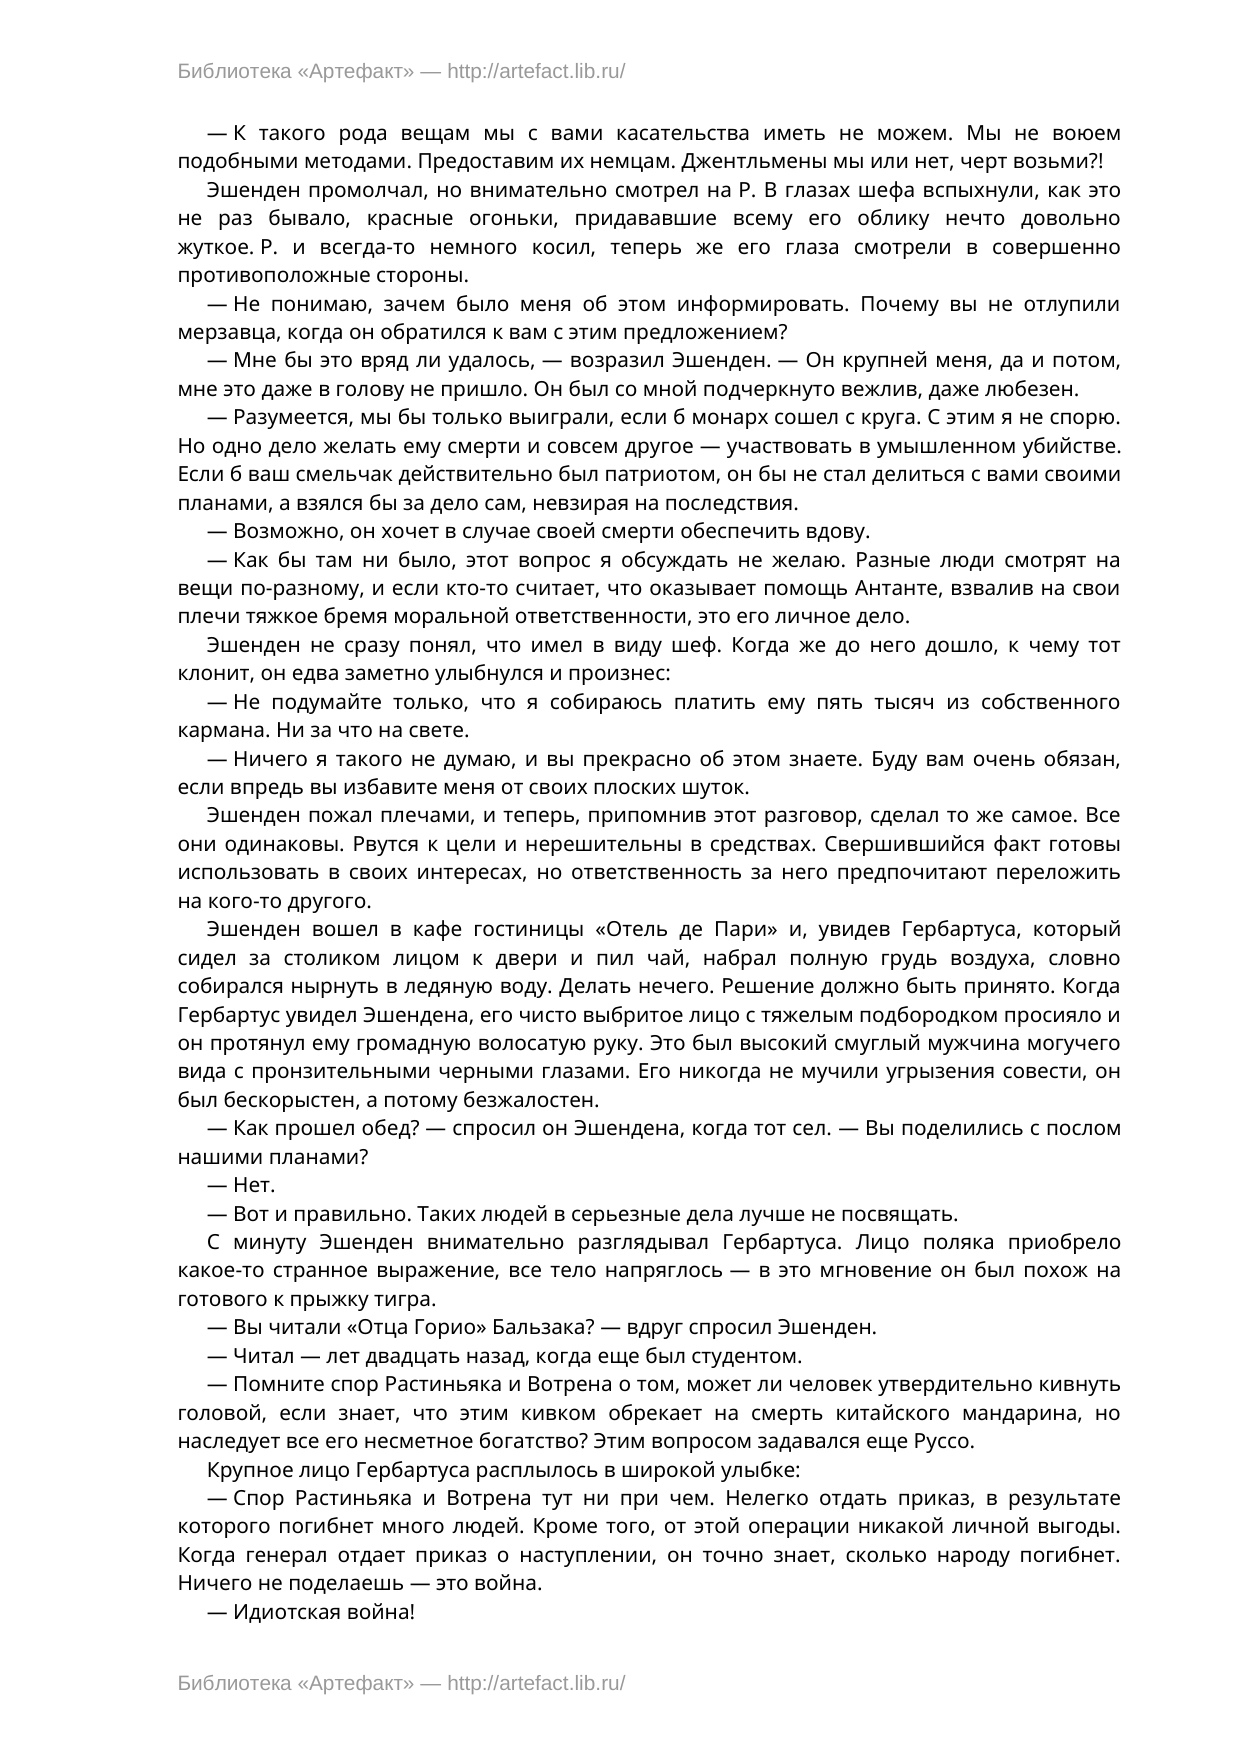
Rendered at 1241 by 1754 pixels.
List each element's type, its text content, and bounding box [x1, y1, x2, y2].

text — Читал — лет двадцать назад, когда еще был студентом. [177, 1341, 1122, 1369]
text Эшенден промолчал, но внимательно смотрел на Р. В глазах шефа вспыхнули, как это не раз бывало, красные огоньки, придававшие всему его облику нечто довольно жуткое. Р. и всегда-то немного косил, теперь же его глаза смотрели в совершенно противоположные стороны. [177, 175, 1122, 289]
text — Спор Растиньяка и Вотрена тут ни при чем. Нелегко отдать приказ, в результате которого погибнет много людей. Кроме того, от этой операции никакой личной выгоды. Когда генерал отдает приказ о наступлении, он точно знает, сколько народу погибнет. Ничего не поделаешь — это война. [177, 1483, 1122, 1597]
text — Ничего я такого не думаю, и вы прекрасно об этом знаете. Буду вам очень обязан, если впредь вы избавите меня от своих плоских шуток. [177, 744, 1122, 801]
text — Идиотская война! [177, 1597, 1122, 1625]
text Эшенден вошел в кафе гостиницы «Отель де Пари» и, увидев Гербартуса, который сидел за столиком лицом к двери и пил чай, набрал полную грудь воздуха, словно собирался нырнуть в ледяную воду. Делать нечего. Решение должно быть принято. Когда Гербартус увидел Эшендена, его чисто выбритое лицо с тяжелым подбородком просияло и он протянул ему громадную волосатую руку. Это был высокий смуглый мужчина могучего вида с пронзительными черными глазами. Его никогда не мучили угрызения совести, он был бескорыстен, а потому безжалостен. [177, 914, 1122, 1113]
text — Как бы там ни было, этот вопрос я обсуждать не желаю. Разные люди смотрят на вещи по-разному, и если кто-то считает, что оказывает помощь Антанте, взвалив на свои плечи тяжкое бремя моральной ответственности, это его личное дело. [177, 545, 1122, 630]
text — К такого рода вещам мы с вами касательства иметь не можем. Мы не воюем подобными методами. Предоставим их немцам. Джентльмены мы или нет, черт возьми?! [177, 118, 1122, 175]
text С минуту Эшенден внимательно разглядывал Гербартуса. Лицо поляка приобрело какое-то странное выражение, все тело напряглось — в это мгновение он был похож на готового к прыжку тигра. [177, 1227, 1122, 1312]
text — Нет. [177, 1170, 1122, 1199]
text — Не подумайте только, что я собираюсь платить ему пять тысяч из собственного кармана. Ни за что на свете. [177, 687, 1122, 744]
text Крупное лицо Гербартуса расплылось в широкой улыбке: [177, 1455, 1122, 1483]
text — Вот и правильно. Таких людей в серьезные дела лучше не посвящать. [177, 1199, 1122, 1227]
text — Не понимаю, зачем было меня об этом информировать. Почему вы не отлупили мерзавца, когда он обратился к вам с этим предложением? [177, 289, 1122, 346]
text — Разумеется, мы бы только выиграли, если б монарх сошел с круга. С этим я не спорю. Но одно дело желать ему смерти и совсем другое — участвовать в умышленном убийстве. Если б ваш смельчак действительно был патриотом, он бы не стал делиться с вами своими планами, а взялся бы за дело сам, невзирая на последствия. [177, 402, 1122, 516]
text — Помните спор Растиньяка и Вотрена о том, может ли человек утвердительно кивнуть головой, если знает, что этим кивком обрекает на смерть китайского мандарина, но наследует все его несметное богатство? Этим вопросом задавался еще Руссо. [177, 1369, 1122, 1455]
text — Как прошел обед? — спросил он Эшендена, когда тот сел. — Вы поделились с послом нашими планами? [177, 1113, 1122, 1170]
text — Возможно, он хочет в случае своей смерти обеспечить вдову. [177, 516, 1122, 545]
text — Вы читали «Отца Горио» Бальзака? — вдруг спросил Эшенден. [177, 1312, 1122, 1341]
text — Мне бы это вряд ли удалось, — возразил Эшенден. — Он крупней меня, да и потом, мне это даже в голову не пришло. Он был со мной подчеркнуто вежлив, даже любезен. [177, 346, 1122, 402]
text Эшенден пожал плечами, и теперь, припомнив этот разговор, сделал то же самое. Все они одинаковы. Рвутся к цели и нерешительны в средствах. Свершившийся факт готовы использовать в своих интересах, но ответственность за него предпочитают переложить на кого-то другого. [177, 801, 1122, 914]
text Эшенден не сразу понял, что имел в виду шеф. Когда же до него дошло, к чему тот клонит, он едва заметно улыбнулся и произнес: [177, 630, 1122, 687]
